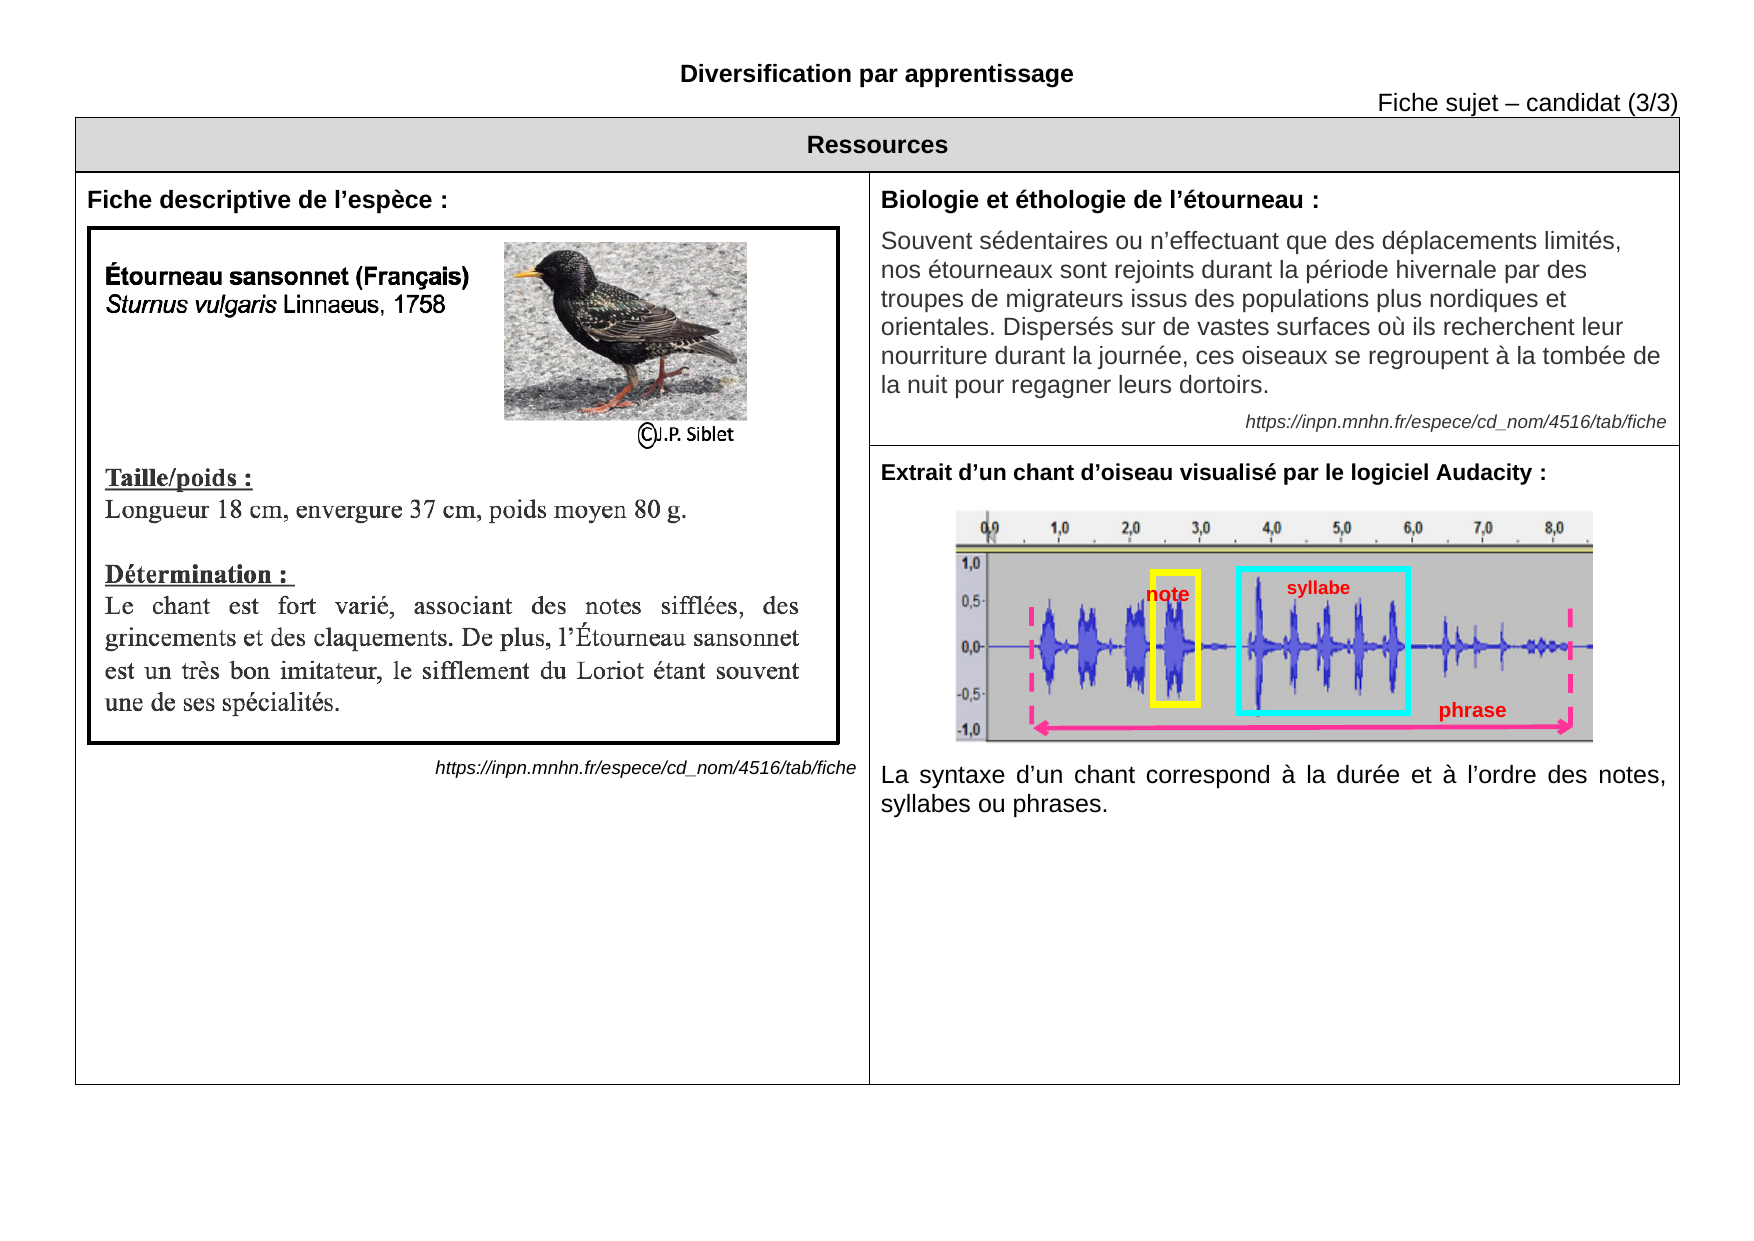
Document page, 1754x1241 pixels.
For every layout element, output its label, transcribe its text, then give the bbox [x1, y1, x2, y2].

table_cell Extrait d’un chant d’oiseau visualisé par le logiciel Audacity : La syntaxe d’un chant correspond à la durée et à l’ordre des notes, syllabes ou phrases. [870, 446, 1679, 1084]
table_cell Biologie et éthologie de l’étourneau : Souvent sédentaires ou n’effectuant que des déplacements limités, nos étourneaux sont rejoints durant la période hivernale par des troupes de migrateurs issus des populations plus nordiques et orientales. Dispersés sur de vastes surfaces où ils recherchent leur nourriture durant la journée, ces oiseaux se regroupent à la tombée de la nuit pour regagner leurs dortoirs. https://inpn.mnhn.fr/espece/cd_nom/4516/tab/fiche [870, 173, 1679, 445]
table_cell Fiche descriptive de l’espèce : https://inpn.mnhn.fr/espece/cd_nom/4516/tab/fiche [76, 173, 869, 1084]
table_header Ressources [76, 118, 1679, 171]
picture [955, 497, 1593, 745]
picture [91, 230, 836, 741]
text Fiche sujet – candidat (3/3) [75, 88, 1679, 117]
